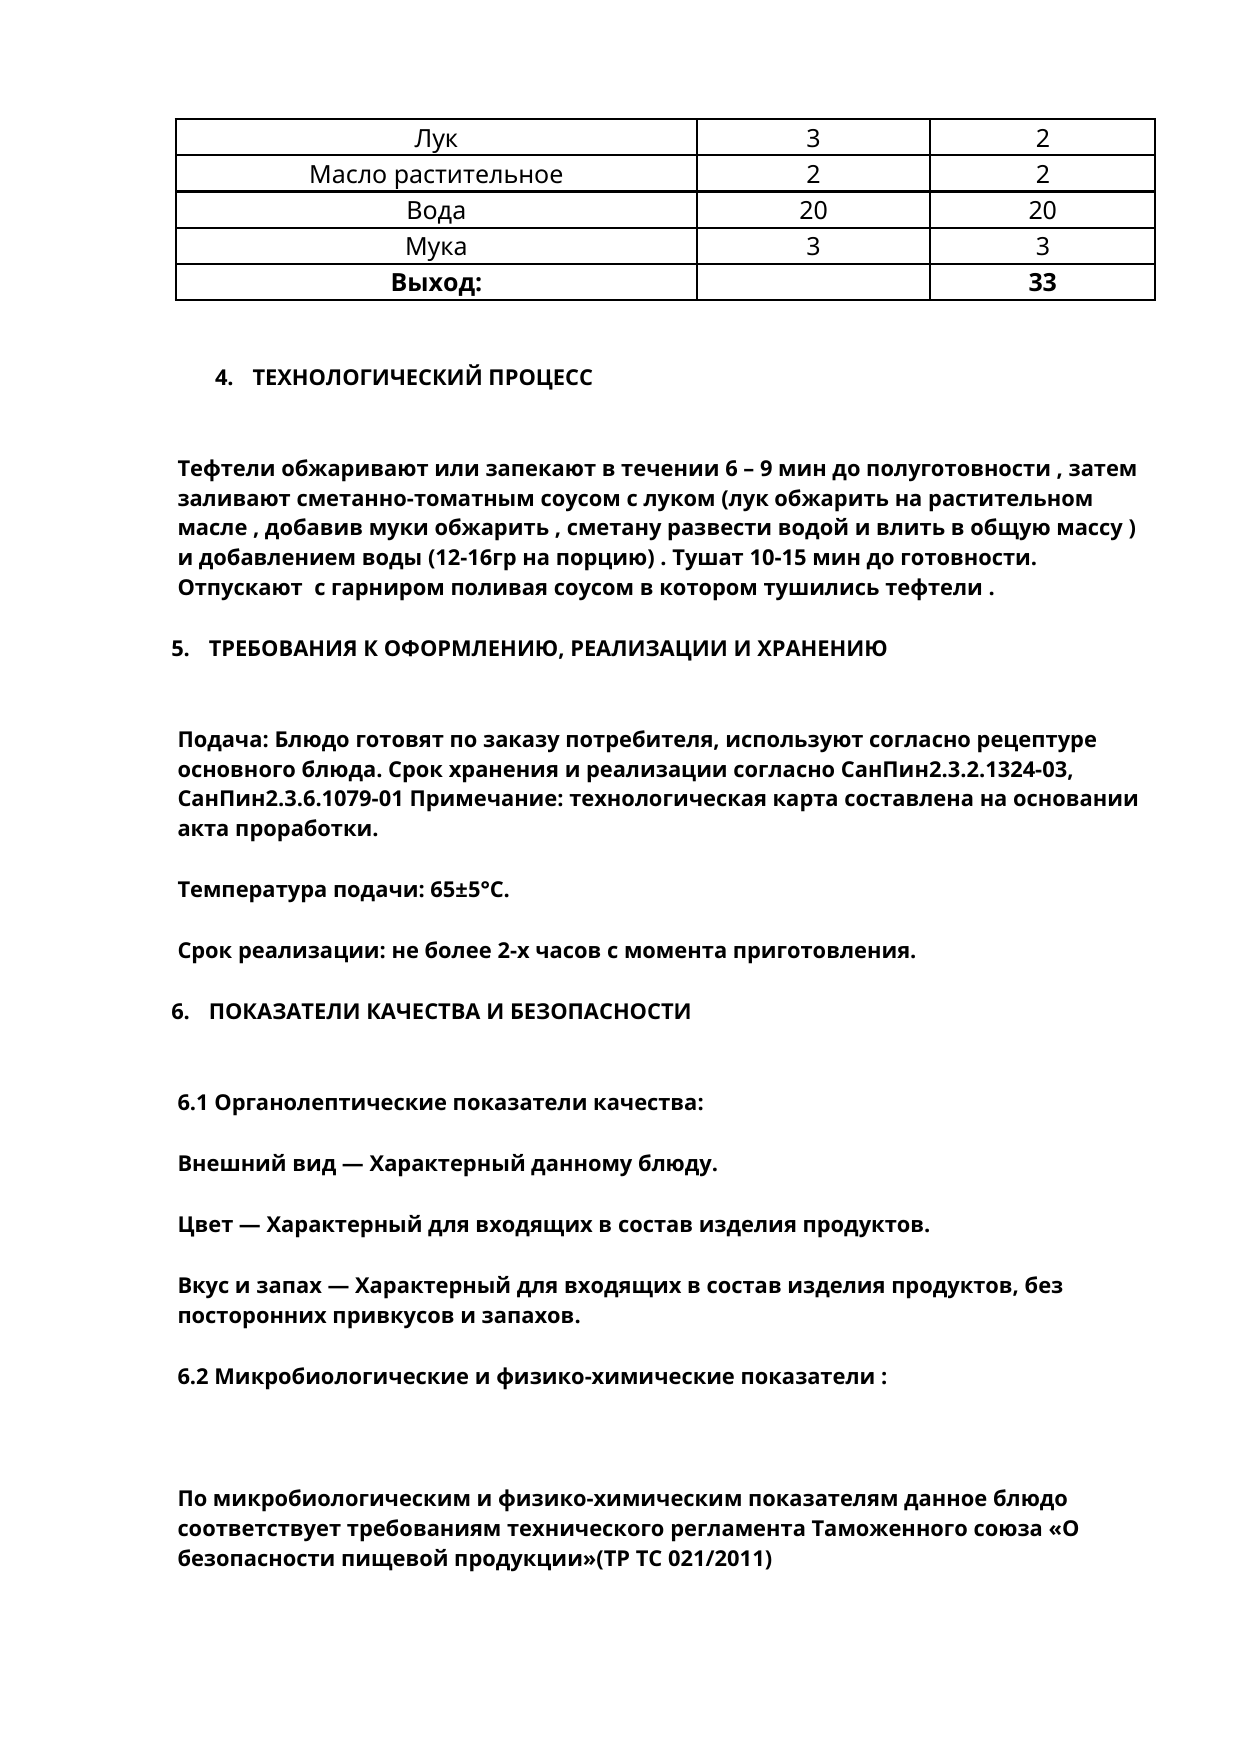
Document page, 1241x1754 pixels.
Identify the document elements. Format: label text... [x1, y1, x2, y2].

text Внешний вид — Характерный данному блюду. [177, 1148, 1152, 1178]
table_cell [698, 265, 929, 299]
table_cell 20 [931, 193, 1154, 227]
table_cell Выход: [177, 265, 696, 299]
text По микробиологическим и физико-химическим показателям данное блюдо соответствует требованиям технического регламента Таможенного союза «О безопасности пищевой продукции»(ТР ТС 021/2011) [177, 1483, 1152, 1573]
table_cell 33 [931, 265, 1154, 299]
text Вкус и запах — Характерный для входящих в состав изделия продуктов, без посторонних привкусов и запахов. [177, 1270, 1152, 1330]
text Срок реализации: не более 2-х часов с момента приготовления. [177, 935, 1152, 965]
table_cell Масло растительное [177, 156, 696, 190]
list ТРЕБОВАНИЯ К ОФОРМЛЕНИЮ, РЕАЛИЗАЦИИ И ХРАНЕНИЮ [171, 633, 1152, 663]
table_cell 20 [698, 193, 929, 227]
table_cell 3 [698, 229, 929, 263]
list ПОКАЗАТЕЛИ КАЧЕСТВА И БЕЗОПАСНОСТИ [171, 996, 1152, 1026]
text Температура подачи: 65±5°С. [177, 874, 1152, 904]
table_cell 3 [698, 120, 929, 154]
table_cell Лук [177, 120, 696, 154]
list ТЕХНОЛОГИЧЕСКИЙ ПРОЦЕСС [215, 362, 1152, 392]
table_cell Вода [177, 193, 696, 227]
table_cell Мука [177, 229, 696, 263]
text Цвет — Характерный для входящих в состав изделия продуктов. [177, 1209, 1152, 1239]
text 6.1 Органолептические показатели качества: [177, 1087, 1152, 1117]
table_cell 2 [931, 156, 1154, 190]
text 6.2 Микробиологические и физико-химические показатели : [177, 1361, 1152, 1391]
table_cell 3 [931, 229, 1154, 263]
text Тефтели обжаривают или запекают в течении 6 – 9 мин до полуготовности , затем заливают сметанно-томатным соусом с луком (лук обжарить на растительном масле , добавив муки обжарить , сметану развести водой и влить в общую массу ) и добавлением воды (12-16гр на порцию) . Тушат 10-15 мин до готовности. Отпускают с гарниром поливая соусом в котором тушились тефтели . [177, 453, 1152, 602]
table_cell 2 [931, 120, 1154, 154]
text Подача: Блюдо готовят по заказу потребителя, используют согласно рецептуре основного блюда. Срок хранения и реализации согласно СанПин2.3.2.1324-03, СанПин2.3.6.1079-01 Примечание: технологическая карта составлена на основании акта проработки. [177, 724, 1152, 843]
table_cell 2 [698, 156, 929, 190]
